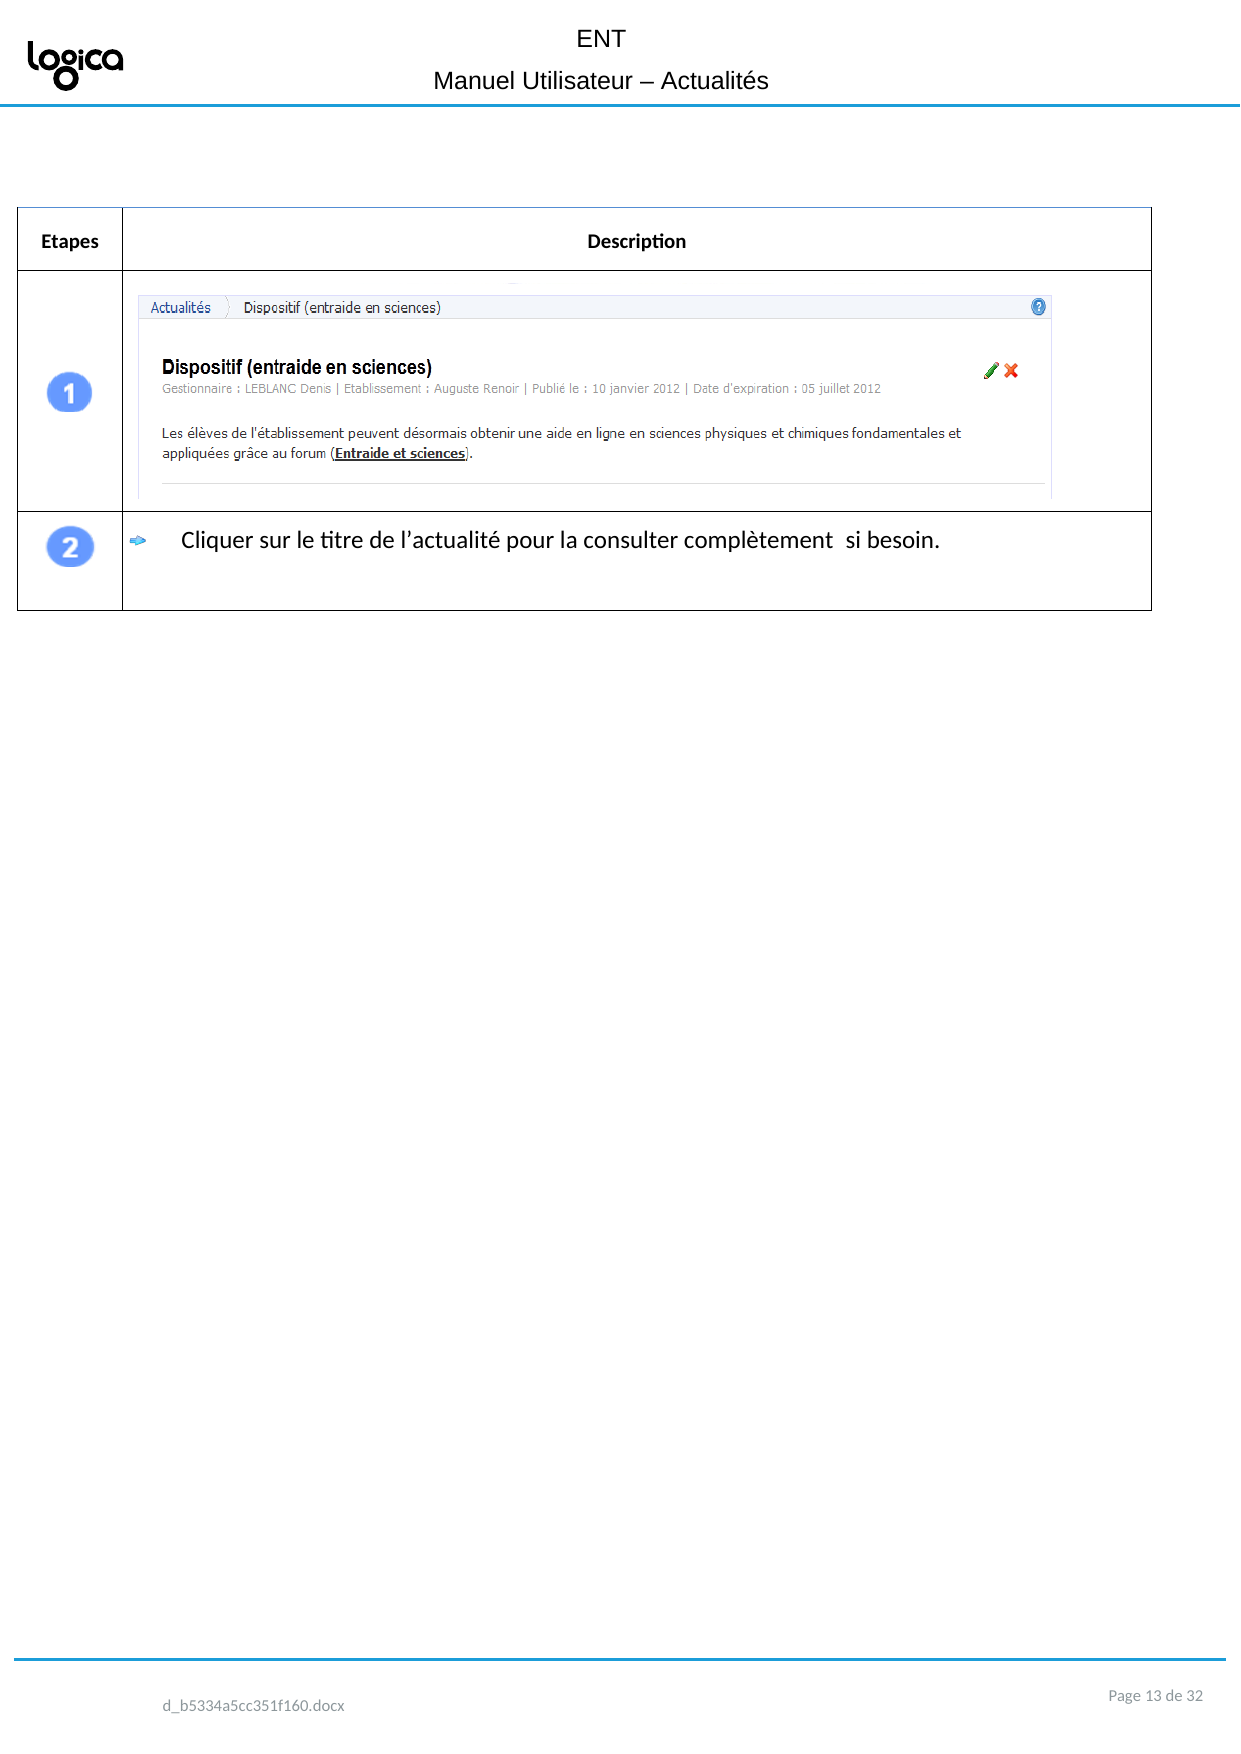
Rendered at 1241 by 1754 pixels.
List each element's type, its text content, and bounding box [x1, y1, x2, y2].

picture [133, 283, 1075, 499]
table_cell Cliquer sur le titre de l’actualité pour la consulter complètement si besoin. [123, 512, 1151, 610]
picture [129, 532, 146, 549]
picture [43, 526, 98, 567]
table_cell [18, 271, 122, 511]
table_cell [123, 271, 1151, 511]
table_header Etapes [18, 208, 122, 270]
table_header Description [123, 208, 1151, 270]
picture [44, 371, 96, 412]
table_cell [18, 512, 122, 610]
